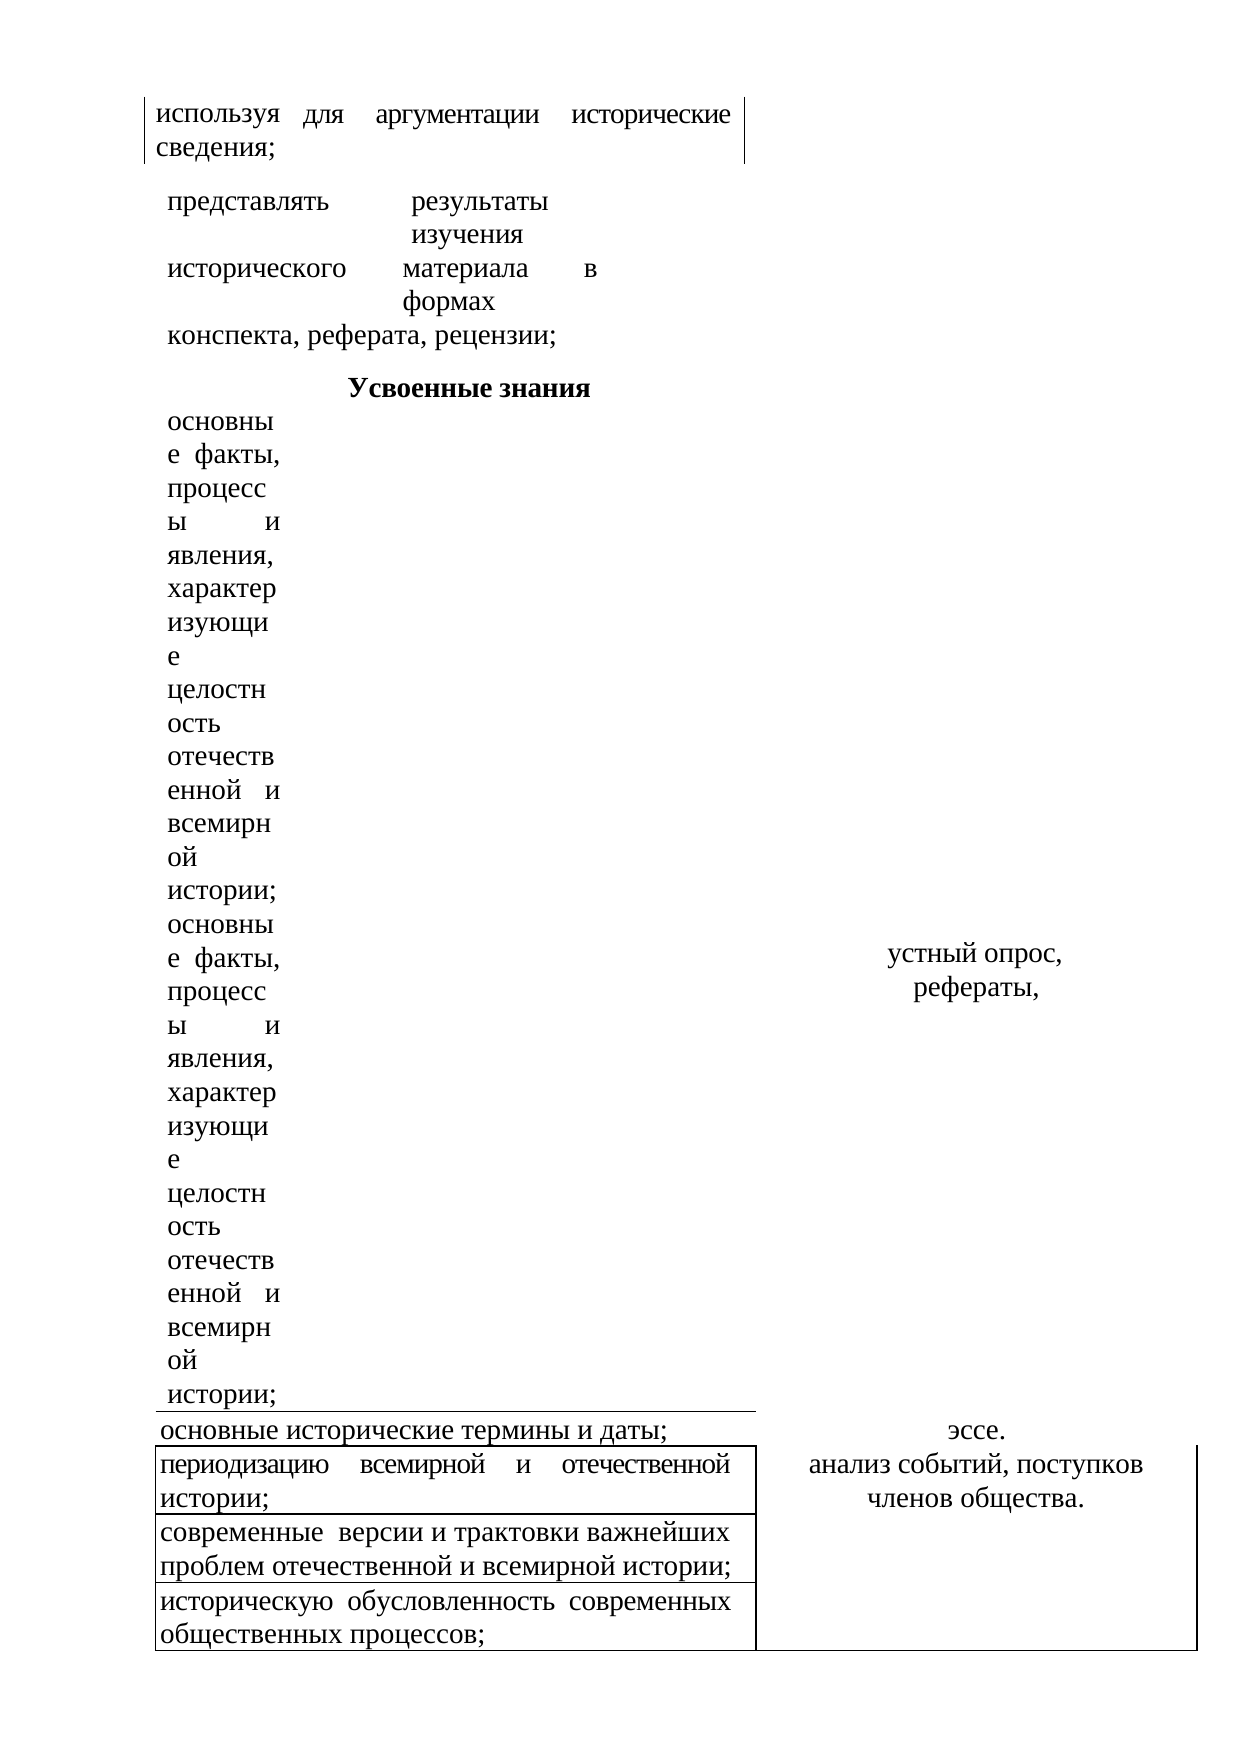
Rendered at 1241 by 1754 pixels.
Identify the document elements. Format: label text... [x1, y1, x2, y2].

text используя сведения; [156, 96, 281, 163]
text конспекта, реферата, рецензии; [167, 317, 733, 351]
text Усвоенные знания [347, 370, 733, 403]
table_header эссе. [756, 1411, 1197, 1445]
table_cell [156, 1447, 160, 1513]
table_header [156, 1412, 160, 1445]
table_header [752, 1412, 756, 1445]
text исторического материала в формах [167, 250, 733, 317]
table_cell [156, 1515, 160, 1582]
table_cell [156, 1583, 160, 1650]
table_cell анализ событий, поступков членов общества. [757, 1445, 1196, 1650]
text представлять результаты изучения [167, 183, 733, 250]
text для аргументации исторические [303, 96, 733, 129]
text основные факты, процессы и явления, характеризующие целостность отечественной и всемирной истории; [167, 403, 280, 906]
text основные факты, процессы и явления, характеризующие целостность отечественной и всемирной истории; [167, 907, 280, 1410]
text устный опрос, рефераты, [887, 936, 1066, 1003]
